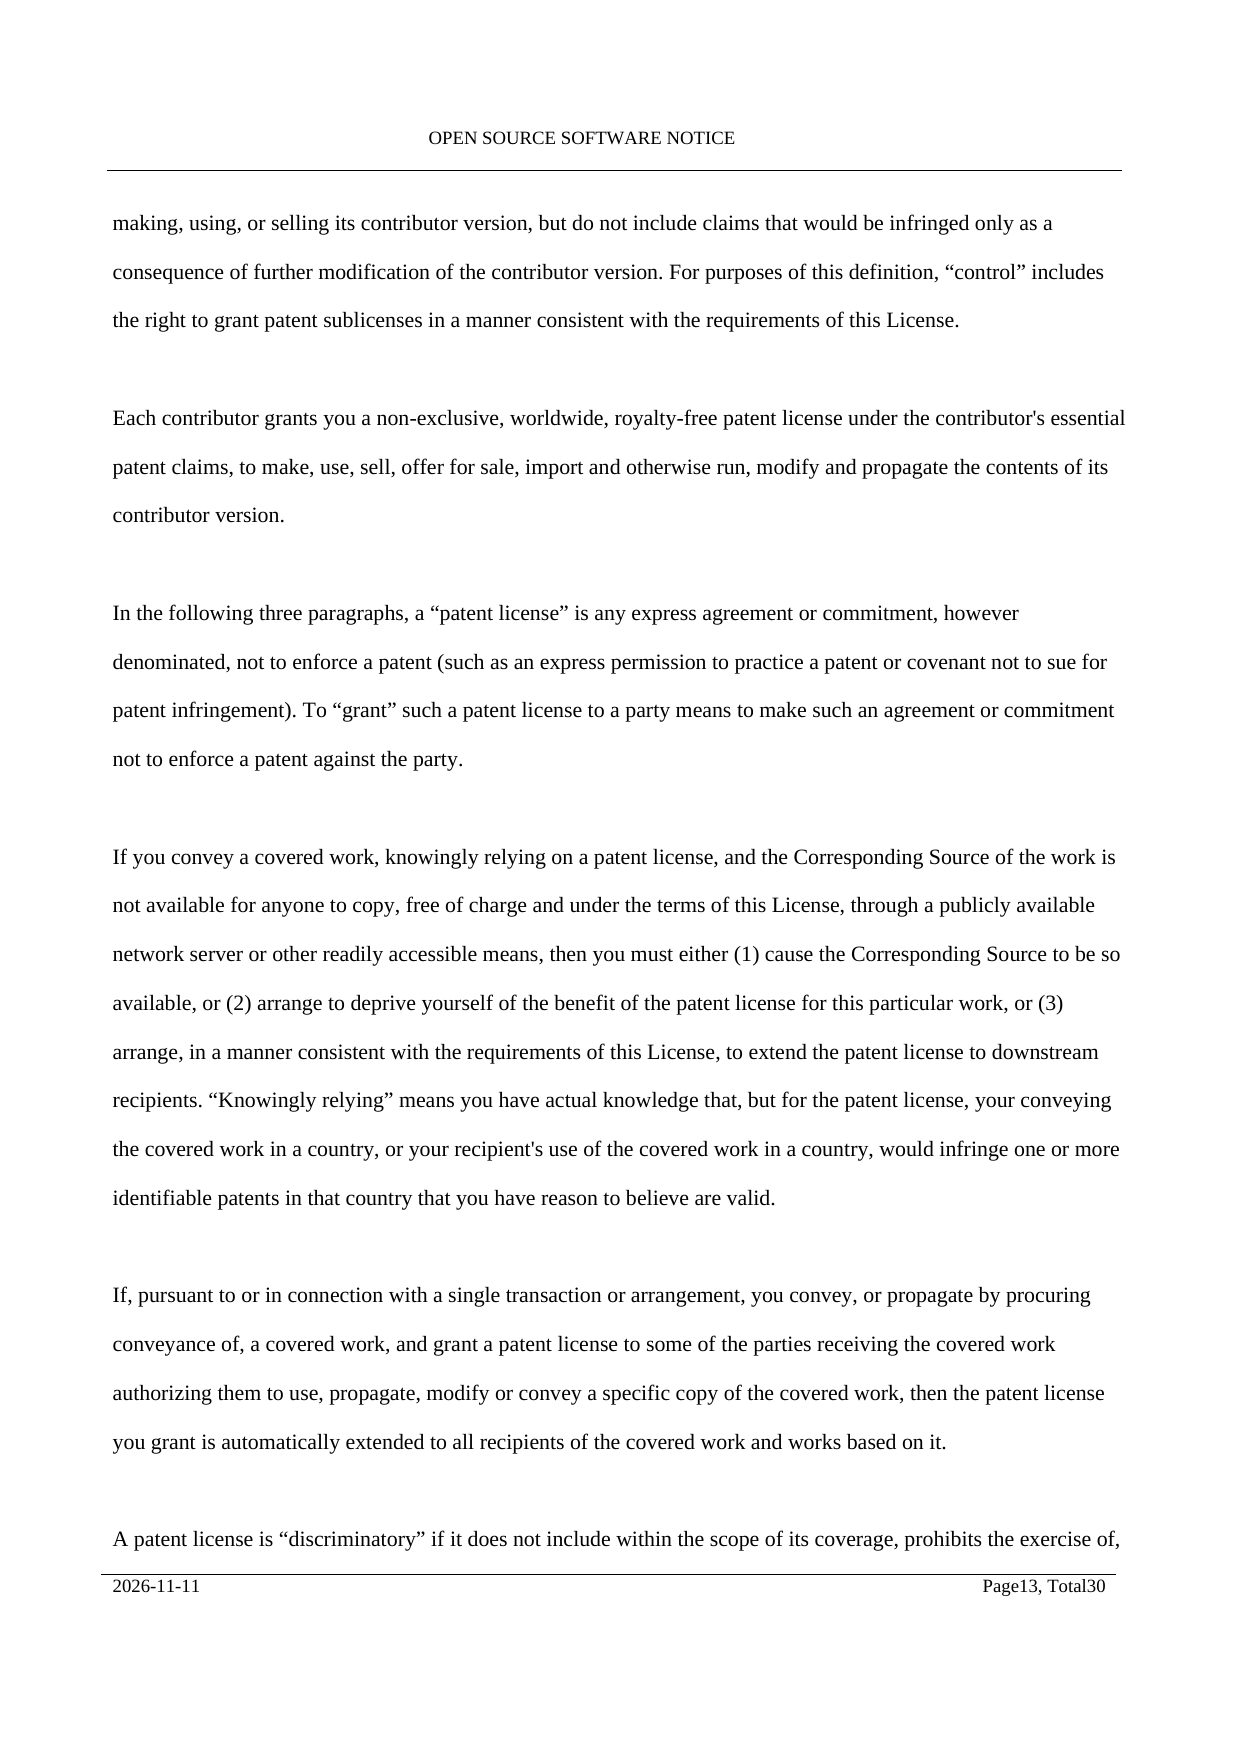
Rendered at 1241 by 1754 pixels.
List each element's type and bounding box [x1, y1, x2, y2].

text [112, 206, 1128, 1555]
